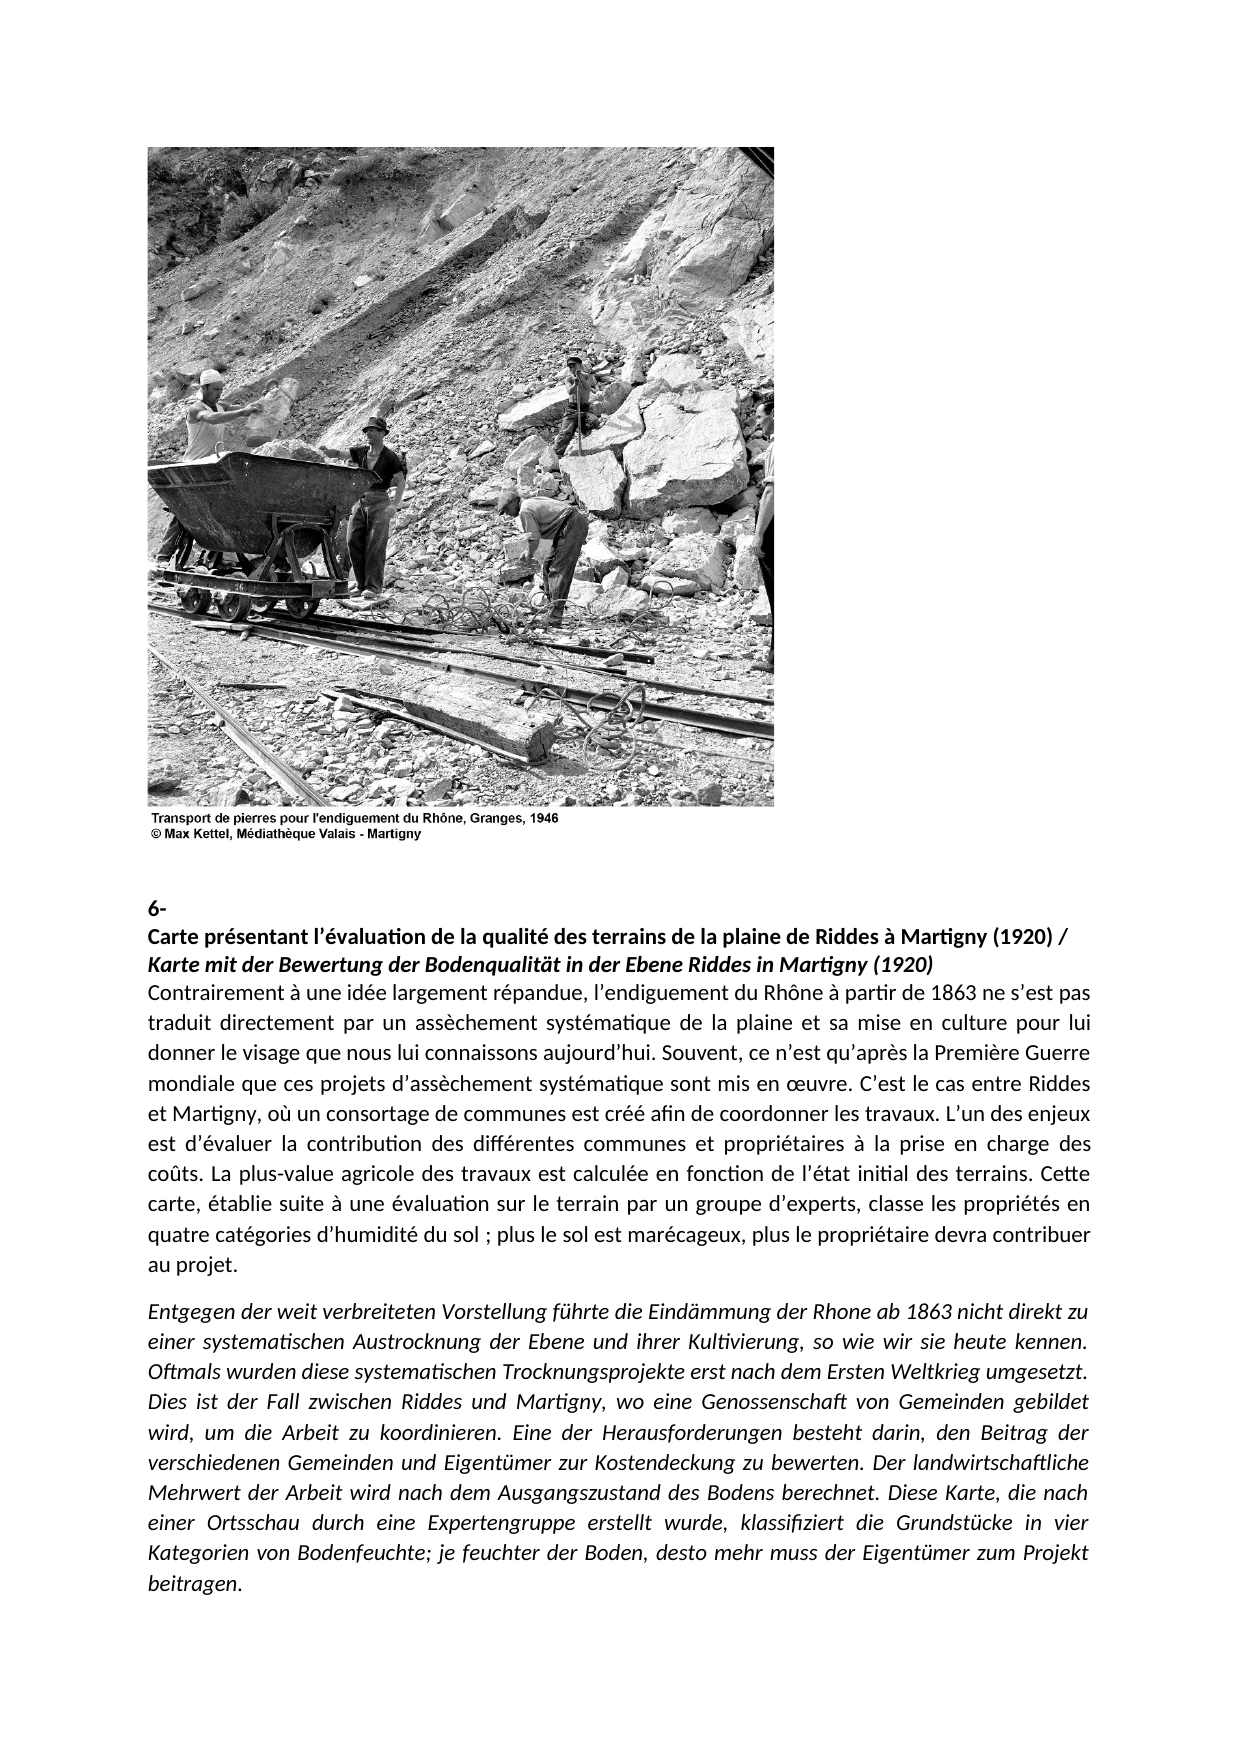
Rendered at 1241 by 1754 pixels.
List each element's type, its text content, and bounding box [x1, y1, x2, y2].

picture [147, 147, 775, 847]
text Carte présentant l’évaluation de la qualité des terrains de la plaine de Riddes à Martigny (1920) / Karte mit der Bewertung der Bodenqualität in der Ebene Riddes in Martigny (1920) [148, 922, 1093, 978]
text Entgegen der weit verbreiteten Vorstellung führte die Eindämmung der Rhone ab 1863 nicht direkt zu einer systematischen Austrocknung der Ebene und ihrer Kultivierung, so wie wir sie heute kennen. Oftmals wurden diese systematischen Trocknungsprojekte erst nach dem Ersten Weltkrieg umgesetzt. Dies ist der Fall zwischen Riddes und Martigny, wo eine Genossenschaft von Gemeinden gebildet wird, um die Arbeit zu koordinieren. Eine der Herausforderungen besteht darin, den Beitrag der verschiedenen Gemeinden und Eigentümer zur Kostendeckung zu bewerten. Der landwirtschaftliche Mehrwert der Arbeit wird nach dem Ausgangszustand des Bodens berechnet. Diese Karte, die nach einer Ortsschau durch eine Expertengruppe erstellt wurde, klassifiziert die Grundstücke in vier Kategorien von Bodenfeuchte; je feuchter der Boden, desto mehr muss der Eigentümer zum Projekt beitragen. [148, 1297, 1093, 1597]
text 6- [148, 894, 1093, 922]
text Contrairement à une idée largement répandue, l’endiguement du Rhône à partir de 1863 ne s’est pas traduit directement par un assèchement systématique de la plaine et sa mise en culture pour lui donner le visage que nous lui connaissons aujourd’hui. Souvent, ce n’est qu’après la Première Guerre mondiale que ces projets d’assèchement systématique sont mis en œuvre. C’est le cas entre Riddes et Martigny, où un consortage de communes est créé afin de coordonner les travaux. L’un des enjeux est d’évaluer la contribution des différentes communes et propriétaires à la prise en charge des coûts. La plus-value agricole des travaux est calculée en fonction de l’état initial des terrains. Cette carte, établie suite à une évaluation sur le terrain par un groupe d’experts, classe les propriétés en quatre catégories d’humidité du sol ; plus le sol est marécageux, plus le propriétaire devra contribuer au projet. [148, 978, 1093, 1278]
